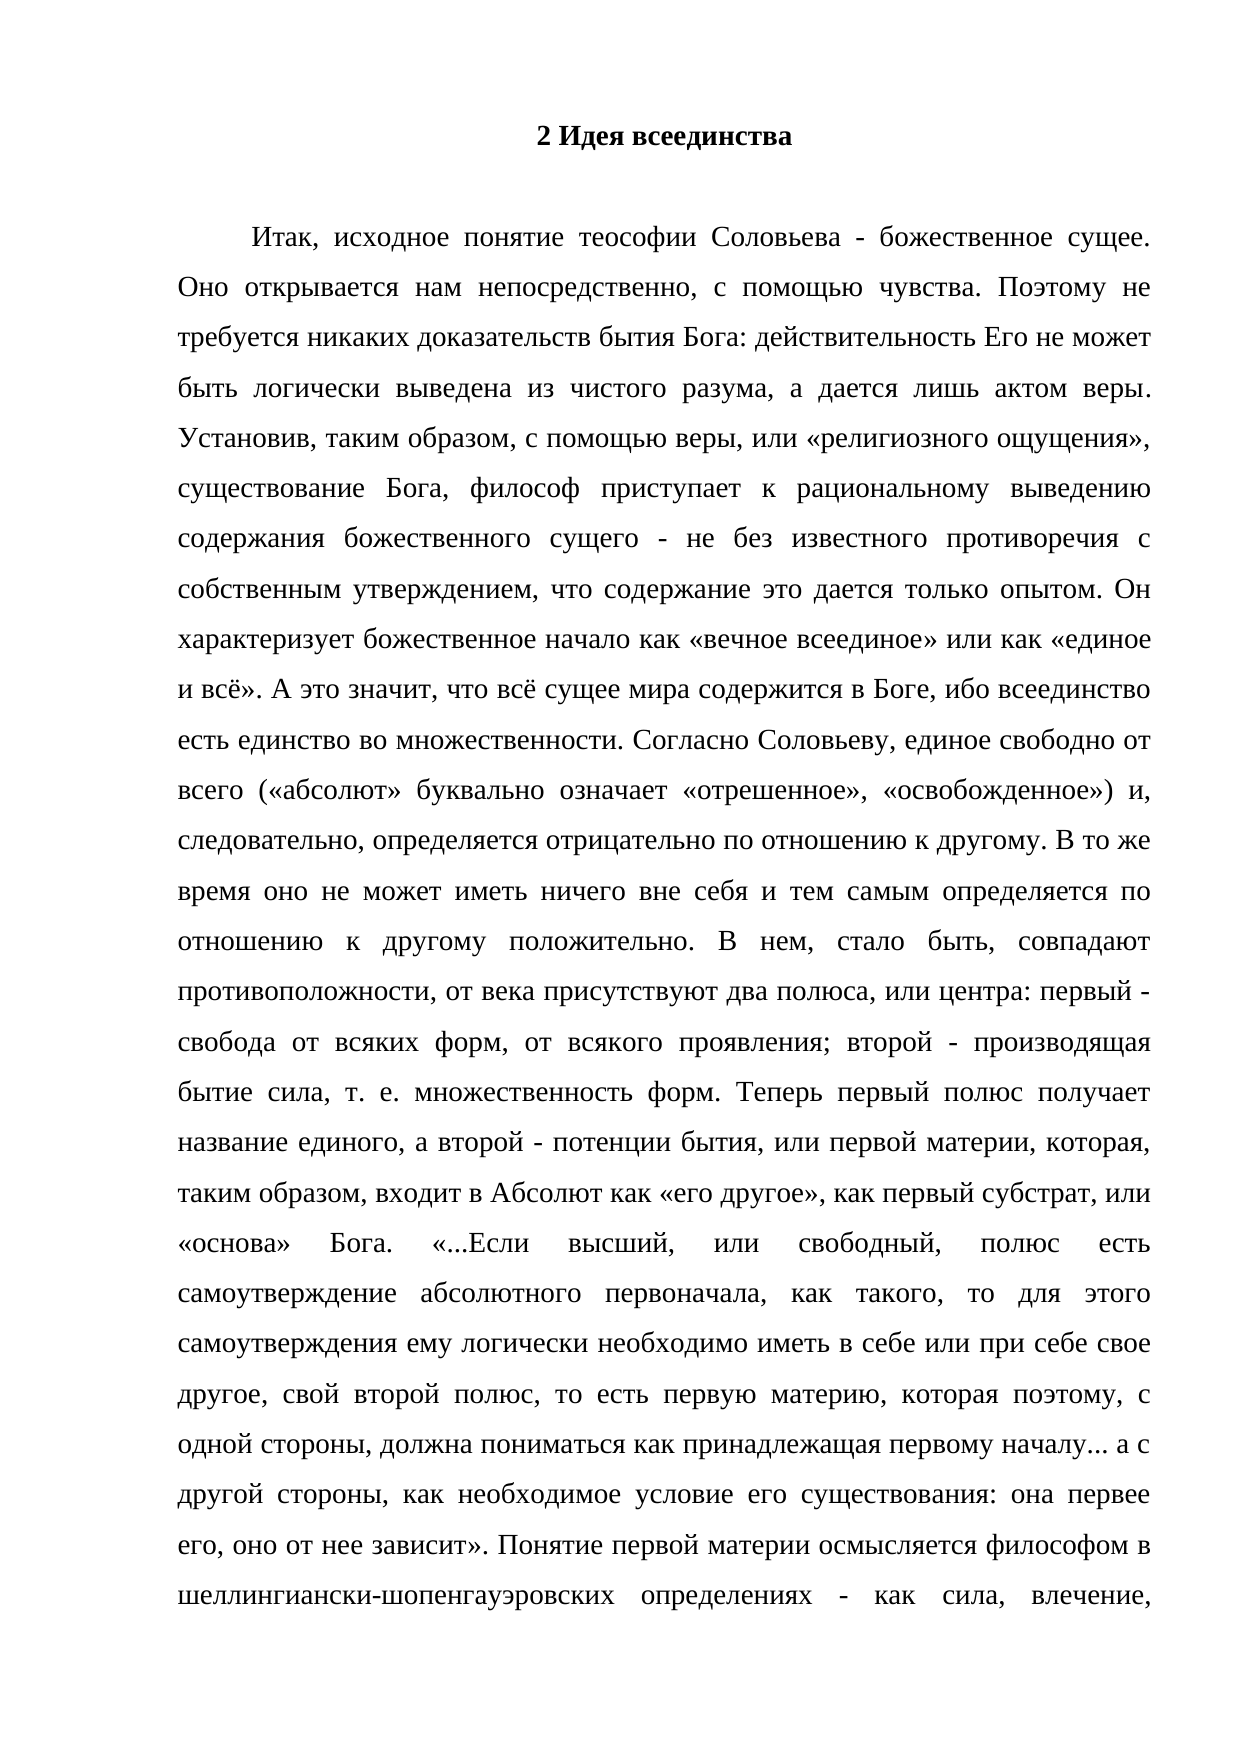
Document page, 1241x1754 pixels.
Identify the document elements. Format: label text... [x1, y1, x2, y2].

subtitle 2 Идея всеединства [177, 118, 1152, 152]
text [177, 219, 1152, 1611]
